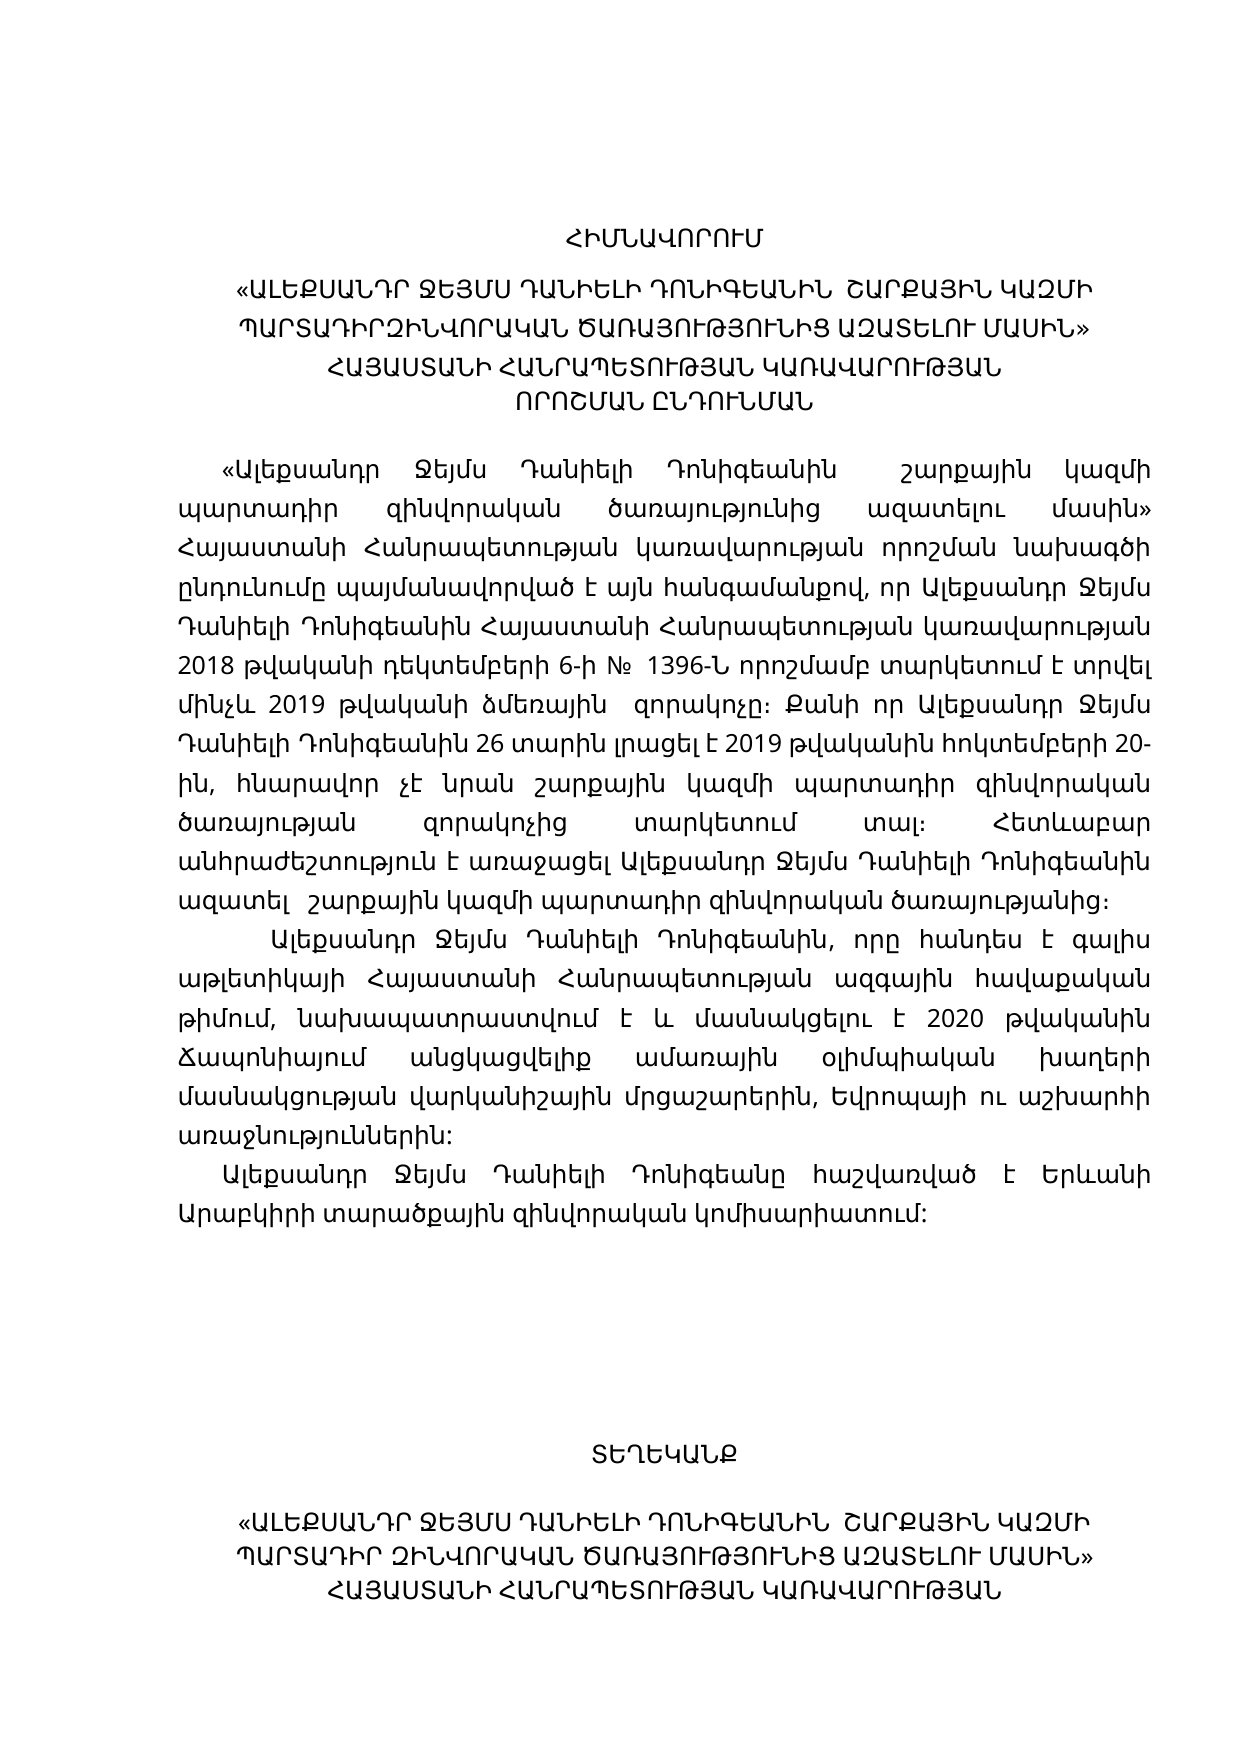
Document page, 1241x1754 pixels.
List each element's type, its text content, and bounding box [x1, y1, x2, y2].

text «Ալեքսանդր Ջեյմս Դանիելի Դոնիգեանին շարքային կազմի պարտադիր զինվորական ծառայությունից ազատելու մասին» Հայաստանի Հանրապետության կառավարության որոշման նախագծի ընդունումը պայմանավորված է այն հանգամանքով, որ Ալեքսանդր Ջեյմս Դանիելի Դոնիգեանին Հայաստանի Հանրապետության կառավարության 2018 թվականի դեկտեմբերի 6-ի № 1396-Ն որոշմամբ տարկետում է տրվել մինչև 2019 թվականի ձմեռային զորակոչը։ Քանի որ Ալեքսանդր Ջեյմս Դանիելի Դոնիգեանին 26 տարին լրացել է 2019 թվականին հոկտեմբերի 20-ին, հնարավոր չէ նրան շարքային կազմի պարտադիր զինվորական ծառայության զորակոչից տարկետում տալ։ Հետևաբար անհրաժեշտություն է առաջացել Ալեքսանդր Ջեյմս Դանիելի Դոնիգեանին ազատել շարքային կազմի պարտադիր զինվորական ծառայությանից։ [177, 452, 1152, 917]
text Ալեքսանդր Ջեյմս Դանիելի Դոնիգեանին, որը հանդես է գալիս աթլետիկայի Հայաստանի Հանրապետության ազգային հավաքական թիմում, նախապատրաստվում է և մասնակցելու է 2020 թվականին Ճապոնիայում անցկացվելիք ամառային օլիմպիական խաղերի մասնակցության վարկանիշային մրցաշարերին, Եվրոպայի ու աշխարհի առաջնություններին: [177, 922, 1152, 1152]
text ՀԱՅԱՍՏԱՆԻ ՀԱՆՐԱՊԵՏՈՒԹՅԱՆ ԿԱՌԱՎԱՐՈՒԹՅԱՆ [177, 349, 1152, 384]
text ՀԱՅԱՍՏԱՆԻ ՀԱՆՐԱՊԵՏՈՒԹՅԱՆ ԿԱՌԱՎԱՐՈՒԹՅԱՆ [177, 1573, 1152, 1607]
text ՀԻՄՆԱՎՈՐՈՒՄ [177, 220, 1152, 254]
text ՈՐՈՇՄԱՆ ԸՆԴՈՒՆՄԱՆ [177, 384, 1152, 418]
text Ալեքսանդր Ջեյմս Դանիելի Դոնիգեանը հաշվառված է Երևանի Արաբկիրի տարածքային զինվորական կոմիսարիատում: [177, 1157, 1152, 1230]
text ՊԱՐՏԱԴԻՐ ԶԻՆՎՈՐԱԿԱՆ ԾԱՌԱՅՈՒԹՅՈՒՆԻՑ ԱԶԱՏԵԼՈՒ ՄԱՍԻՆ» [177, 1539, 1152, 1573]
text «ԱԼԵՔՍԱՆԴՐ ՋԵՅՄՍ ԴԱՆԻԵԼԻ ԴՈՆԻԳԵԱՆԻՆ ՇԱՐՔԱՅԻՆ ԿԱԶՄԻ ՊԱՐՏԱԴԻՐԶԻՆՎՈՐԱԿԱՆ ԾԱՌԱՅՈՒԹՅՈՒՆԻՑ ԱԶԱՏԵԼՈՒ ՄԱՍԻՆ» [177, 271, 1152, 344]
text ՏԵՂԵԿԱՆՔ [177, 1436, 1152, 1471]
text «ԱԼԵՔՍԱՆԴՐ ՋԵՅՄՍ ԴԱՆԻԵԼԻ ԴՈՆԻԳԵԱՆԻՆ ՇԱՐՔԱՅԻՆ ԿԱԶՄԻ [177, 1504, 1152, 1539]
